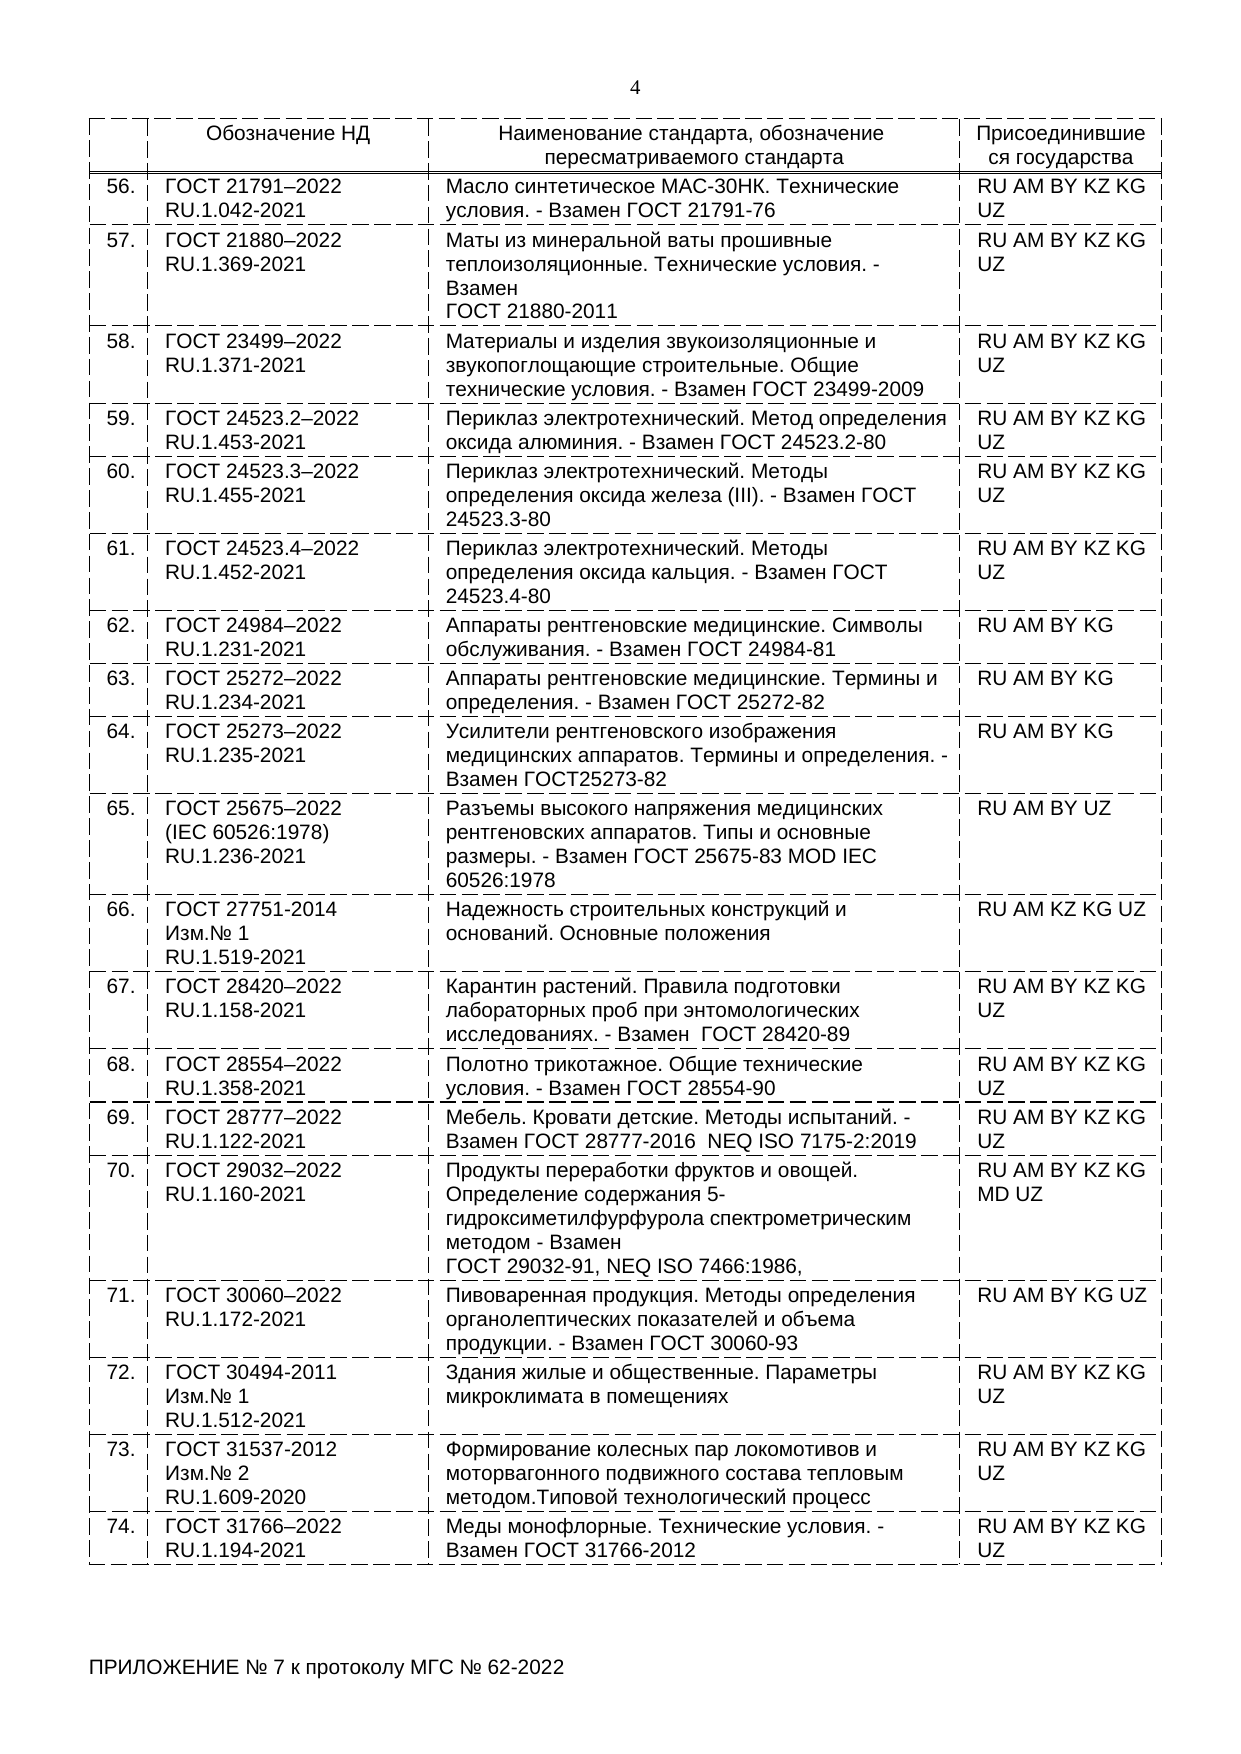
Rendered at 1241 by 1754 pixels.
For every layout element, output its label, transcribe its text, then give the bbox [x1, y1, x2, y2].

table_cell Усилители рентгеновского изображения медицинских аппаратов. Термины и определения. - Взамен ГОСТ25273-82 [428, 716, 960, 793]
table_cell Полотно трикотажное. Общие технические условия. - Взамен ГОСТ 28554-90 [428, 1048, 960, 1101]
table_cell ГОСТ 24523.4–2022 RU.1.452-2021 [148, 533, 428, 610]
table_cell [89, 1357, 148, 1434]
table_cell ГОСТ 28420–2022 RU.1.158-2021 [148, 971, 428, 1048]
table_cell RU AM BY KZ KG UZ [960, 456, 1162, 533]
table_cell [89, 894, 148, 971]
table_cell Аппараты рентгеновские медицинские. Символы обслуживания. - Взамен ГОСТ 24984-81 [428, 610, 960, 663]
table_cell ГОСТ 30494-2011 Изм.№ 1 RU.1.512-2021 [148, 1357, 428, 1434]
table_cell Аппараты рентгеновские медицинские. Термины и определения. - Взамен ГОСТ 25272-82 [428, 663, 960, 716]
table_cell Периклаз электротехнический. Методы определения оксида железа (III). - Взамен ГОСТ 24523.3-80 [428, 456, 960, 533]
table_cell [89, 456, 148, 533]
table_cell RU AM BY KG [960, 663, 1162, 716]
table_header [89, 118, 148, 171]
table_cell Масло синтетическое МАС-30НК. Технические условия. - Взамен ГОСТ 21791-76 [428, 174, 960, 224]
table_cell [89, 325, 148, 402]
table_cell [89, 1280, 148, 1357]
table_cell [89, 533, 148, 610]
table_cell RU AM BY KZ KG UZ [960, 533, 1162, 610]
table_cell RU AM BY KZ KG UZ [960, 1101, 1162, 1154]
table_cell ГОСТ 31766–2022 RU.1.194-2021 [148, 1511, 428, 1564]
table_cell [89, 1511, 148, 1564]
table_cell Пивоваренная продукция. Методы определения органолептических показателей и объема продукции. - Взамен ГОСТ 30060-93 [428, 1280, 960, 1357]
table_cell ГОСТ 21880–2022 RU.1.369-2021 [148, 224, 428, 325]
table_cell ГОСТ 25273–2022 RU.1.235-2021 [148, 716, 428, 793]
table_cell RU AM BY KZ KG UZ [960, 971, 1162, 1048]
table_cell RU AM BY KZ KG UZ [960, 174, 1162, 224]
table_cell ГОСТ 28777–2022 RU.1.122-2021 [148, 1101, 428, 1154]
table_cell RU AM BY KZ KG UZ [960, 224, 1162, 325]
table_cell ГОСТ 24523.3–2022 RU.1.455-2021 [148, 456, 428, 533]
table_header Обозначение НД [148, 118, 428, 171]
table_cell [89, 403, 148, 456]
table_cell [89, 793, 148, 894]
table_cell RU AM BY UZ [960, 793, 1162, 894]
table_cell ГОСТ 29032–2022 RU.1.160-2021 [148, 1155, 428, 1279]
table_cell Меды монофлорные. Технические условия. - Взамен ГОСТ 31766-2012 [428, 1511, 960, 1564]
table_cell Маты из минеральной ваты прошивные теплоизоляционные. Технические условия. - Взамен ГОСТ 21880-2011 [428, 224, 960, 325]
table_cell [89, 1434, 148, 1511]
table_cell RU AM BY KG [960, 716, 1162, 793]
table_cell [89, 971, 148, 1048]
table_cell Продукты переработки фруктов и овощей. Определение содержания 5-гидроксиметилфурфурола спектрометрическим методом - Взамен ГОСТ 29032-91, NEQ ISO 7466:1986, [428, 1155, 960, 1279]
table_cell ГОСТ 25272–2022 RU.1.234-2021 [148, 663, 428, 716]
table_cell [89, 174, 148, 224]
table_cell ГОСТ 31537-2012 Изм.№ 2 RU.1.609-2020 [148, 1434, 428, 1511]
table_cell Материалы и изделия звукоизоляционные и звукопоглощающие строительные. Общие технические условия. - Взамен ГОСТ 23499-2009 [428, 325, 960, 402]
table_cell ГОСТ 28554–2022 RU.1.358-2021 [148, 1048, 428, 1101]
table_cell ГОСТ 27751-2014 Изм.№ 1 RU.1.519-2021 [148, 894, 428, 971]
table_header Присоединившиеся государства [960, 118, 1162, 171]
table_cell [89, 1155, 148, 1279]
table_cell RU AM BY KZ KG UZ [960, 1434, 1162, 1511]
table_cell [89, 224, 148, 325]
table_cell Периклаз электротехнический. Метод определения оксида алюминия. - Взамен ГОСТ 24523.2-80 [428, 403, 960, 456]
table_cell Надежность строительных конструкций и оснований. Основные положения [428, 894, 960, 971]
table_cell RU AM BY KZ KG UZ [960, 1511, 1162, 1564]
table_header Наименование стандарта, обозначение пересматриваемого стандарта [428, 118, 960, 171]
table_cell [89, 610, 148, 663]
table_cell RU AM BY KG [960, 610, 1162, 663]
table_cell Разъемы высокого напряжения медицинских рентгеновских аппаратов. Типы и основные размеры. - Взамен ГОСТ 25675-83 MOD IEC 60526:1978 [428, 793, 960, 894]
table_cell RU AM BY KZ KG MD UZ [960, 1155, 1162, 1279]
table_cell ГОСТ 21791–2022 RU.1.042-2021 [148, 174, 428, 224]
table_cell RU AM BY KZ KG UZ [960, 325, 1162, 402]
table_cell Периклаз электротехнический. Методы определения оксида кальция. - Взамен ГОСТ 24523.4-80 [428, 533, 960, 610]
table_cell ГОСТ 24523.2–2022 RU.1.453-2021 [148, 403, 428, 456]
table_cell RU AM BY KZ KG UZ [960, 403, 1162, 456]
table_cell Мебель. Кровати детские. Методы испытаний. - Взамен ГОСТ 28777-2016 NEQ ISO 7175-2:2019 [428, 1101, 960, 1154]
table_cell [89, 1048, 148, 1101]
table_cell ГОСТ 30060–2022 RU.1.172-2021 [148, 1280, 428, 1357]
table_cell ГОСТ 24984–2022 RU.1.231-2021 [148, 610, 428, 663]
table_cell RU AM BY KZ KG UZ [960, 1357, 1162, 1434]
table_cell RU AM BY KG UZ [960, 1280, 1162, 1357]
table_cell [89, 663, 148, 716]
table_cell [89, 1101, 148, 1154]
table_cell [89, 716, 148, 793]
table_cell RU AM BY KZ KG UZ [960, 1048, 1162, 1101]
table_cell RU AM KZ KG UZ [960, 894, 1162, 971]
table_cell ГОСТ 23499–2022 RU.1.371-2021 [148, 325, 428, 402]
table_cell Формирование колесных пар локомотивов и моторвагонного подвижного состава тепловым методом.Типовой технологический процесс [428, 1434, 960, 1511]
table_cell ГОСТ 25675–2022 (IEC 60526:1978) RU.1.236-2021 [148, 793, 428, 894]
table_cell Здания жилые и общественные. Параметры микроклимата в помещениях [428, 1357, 960, 1434]
table_cell Карантин растений. Правила подготовки лабораторных проб при энтомологических исследованиях. - Взамен ГОСТ 28420-89 [428, 971, 960, 1048]
